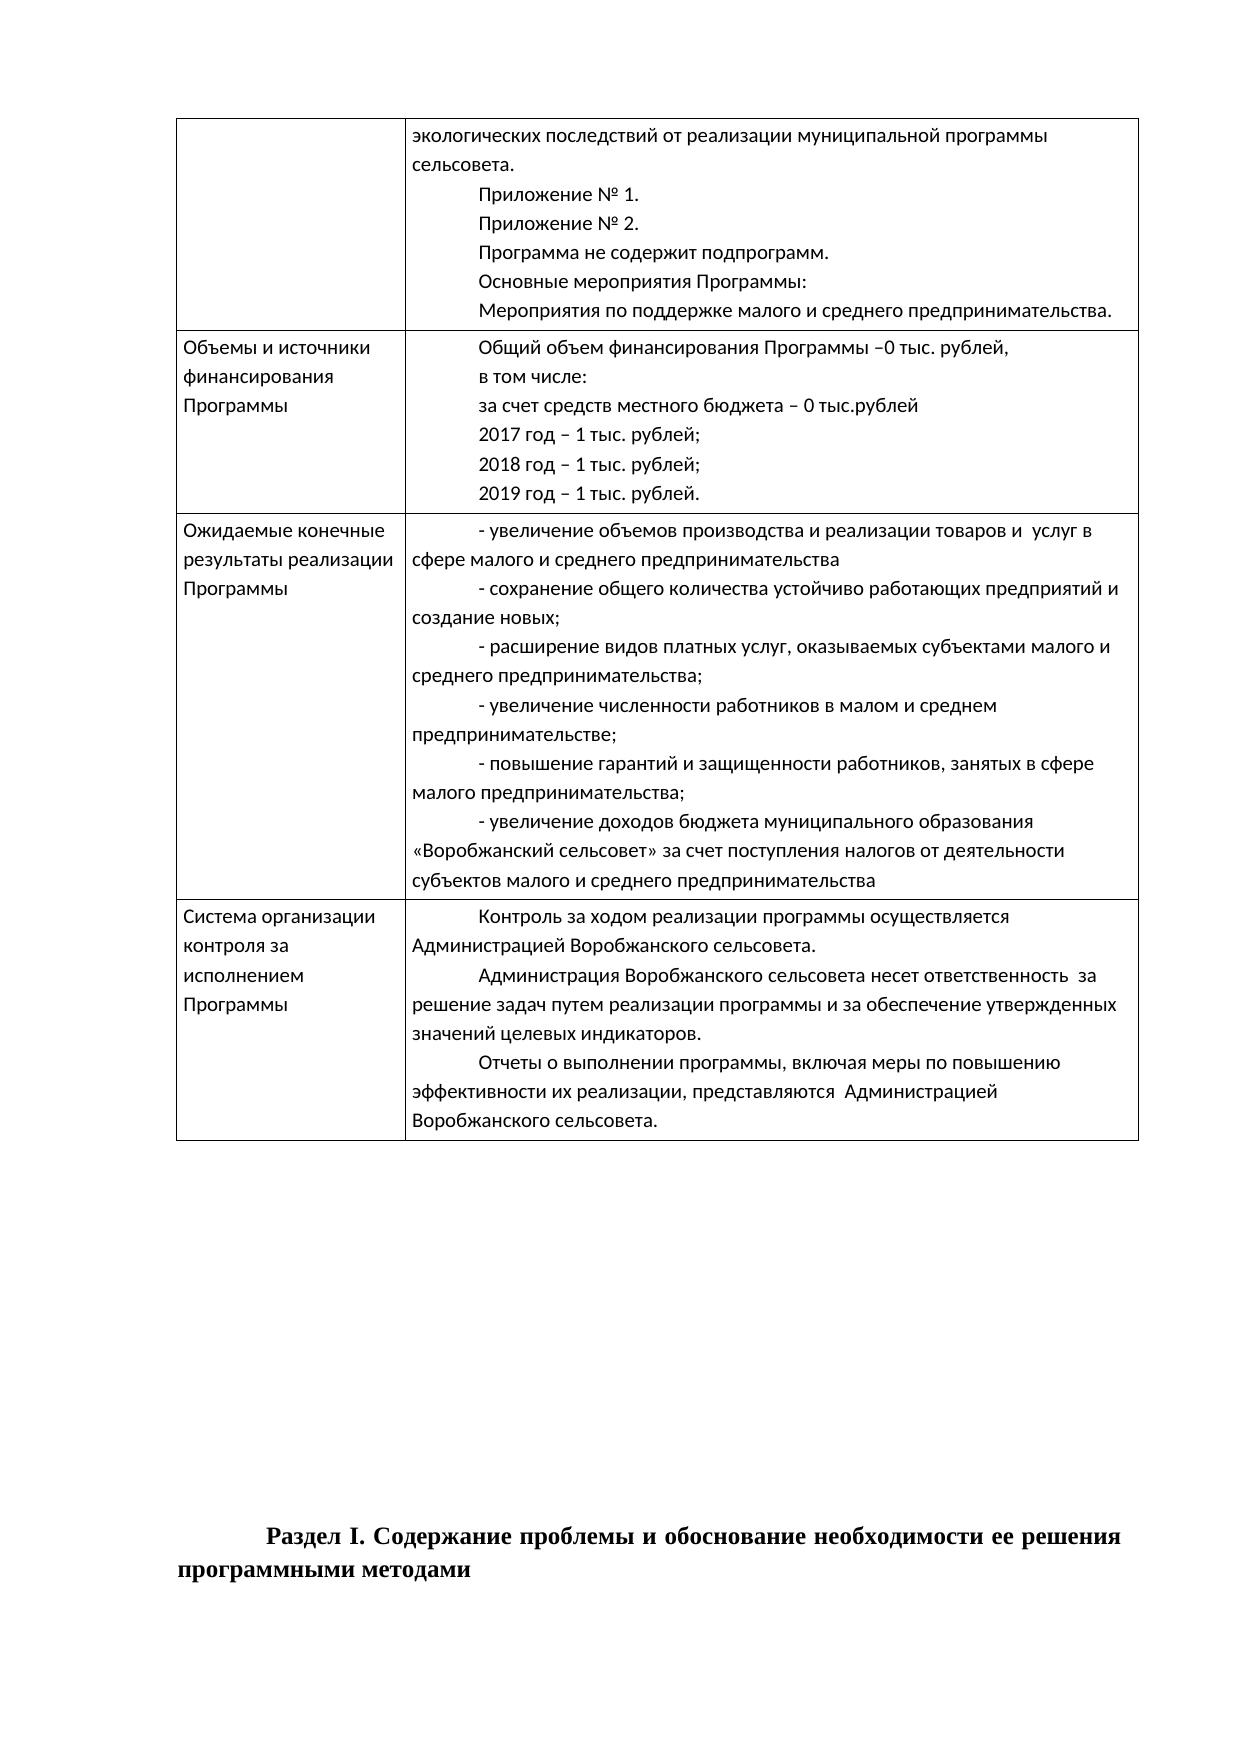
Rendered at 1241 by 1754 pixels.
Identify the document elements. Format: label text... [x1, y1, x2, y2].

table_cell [406, 119, 1138, 330]
table_cell Ожидаемые конечные результаты реализации Программы [177, 514, 405, 899]
table_cell Система организации контроля за исполнением Программы [177, 900, 405, 1140]
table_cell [177, 119, 405, 330]
table_cell - увеличение объемов производства и реализации товаров и услуг в сфере малого и среднего предпринимательства - сохранение общего количества устойчиво работающих предприятий и создание новых; - расширение видов платных услуг, оказываемых субъектами малого и среднего предпринимательства; - увеличение численности работников в малом и среднем предпринимательстве; - повышение гарантий и защищенности работников, занятых в сфере малого предпринимательства; - увеличение доходов бюджета муниципального образования «Воробжанский сельсовет» за счет поступления налогов от деятельности субъектов малого и среднего предпринимательства [406, 514, 1138, 899]
table_cell Общий объем финансирования Программы –0 тыс. рублей, в том числе: за счет средств местного бюджета – 0 тыс.рублей 2017 год – 1 тыс. рублей; 2018 год – 1 тыс. рублей; 2019 год – 1 тыс. рублей. [406, 331, 1138, 512]
table_cell Объемы и источники финансирования Программы [177, 331, 405, 512]
text Раздел I. Содержание проблемы и обоснование необходимости ее решения программными методами [177, 1521, 1122, 1583]
table_cell Контроль за ходом реализации программы осуществляется Администрацией Воробжанского сельсовета. Администрация Воробжанского сельсовета несет ответственность за решение задач путем реализации программы и за обеспечение утвержденных значений целевых индикаторов. Отчеты о выполнении программы, включая меры по повышению эффективности их реализации, представляются Администрацией Воробжанского сельсовета. [406, 900, 1138, 1140]
